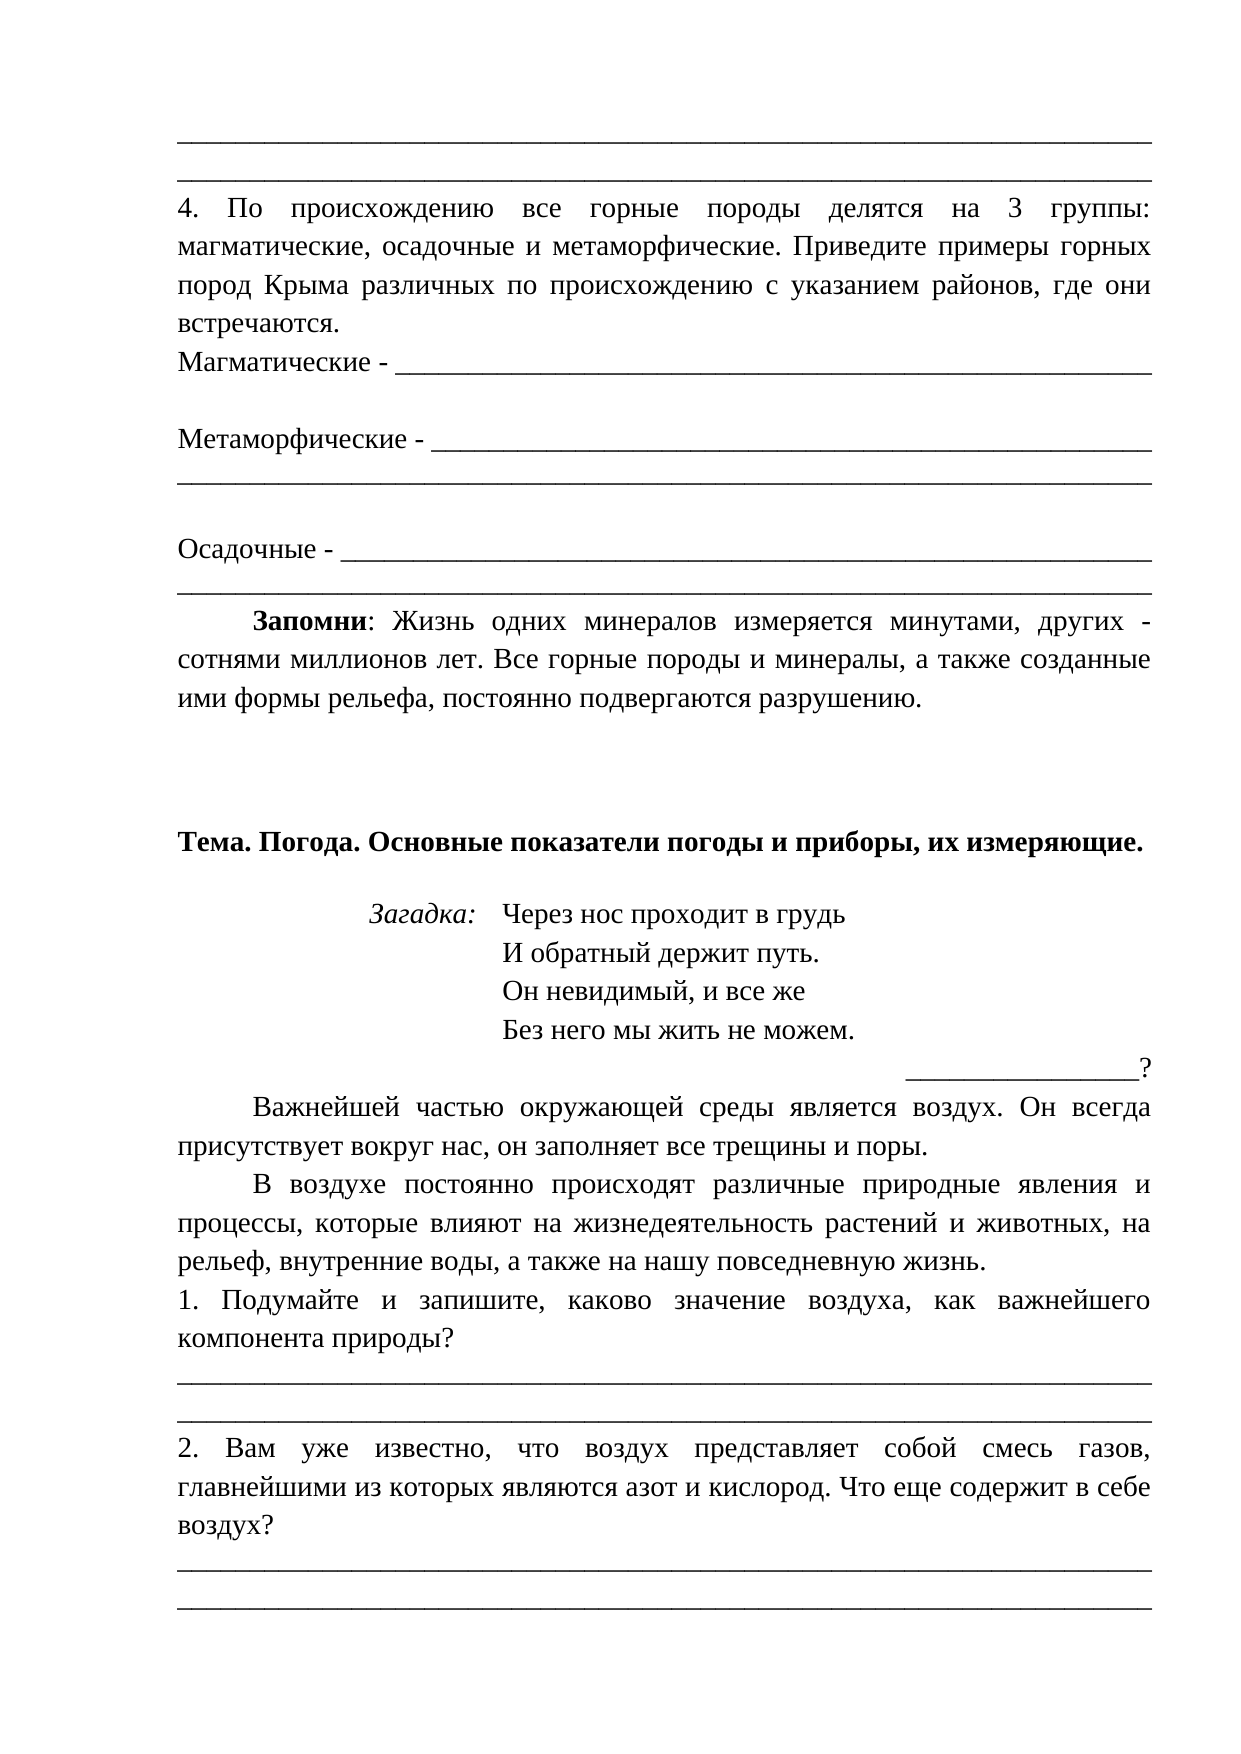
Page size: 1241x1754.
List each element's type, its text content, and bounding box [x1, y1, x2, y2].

text 1. Подумайте и запишите, каково значение воздуха, как важнейшего компонента природы? [177, 1282, 1152, 1354]
text Магматические - [177, 344, 1152, 377]
text 4. По происхождению все горные породы делятся на 3 группы: магматические, осадочные и метаморфические. Приведите примеры горных пород Крыма различных по происхождению с указанием районов, где они встречаются. [177, 190, 1152, 339]
text Осадочные - [177, 531, 1152, 564]
text ________________? [177, 1051, 1152, 1084]
text В воздухе постоянно происходят различные природные явления и процессы, которые влияют на жизнедеятельность растений и животных, на рельеф, внутренние воды, а также на нашу повседневную жизнь. [177, 1166, 1152, 1277]
text Без него мы жить не можем. [502, 1012, 1152, 1046]
text Метаморфические - [177, 421, 1152, 454]
text Загадка: Через нос проходит в грудь [369, 896, 1152, 930]
text Запомни: Жизнь одних минералов измеряется минутами, других - сотнями миллионов лет. Все горные породы и минералы, а также созданные ими формы рельефа, постоянно подвергаются разрушению. [177, 603, 1152, 713]
text Важнейшей частью окружающей среды является воздух. Он всегда присутствует вокруг нас, он заполняет все трещины и поры. [177, 1089, 1152, 1161]
text 2. Вам уже известно, что воздух представляет собой смесь газов, главнейшими из которых являются азот и кислород. Что еще содержит в себе воздух? [177, 1430, 1152, 1541]
text Тема. Погода. Основные показатели погоды и приборы, их измеряющие. [177, 824, 1152, 858]
text И обратный держит путь. [502, 935, 1152, 968]
text Он невидимый, и все же [502, 973, 1152, 1007]
